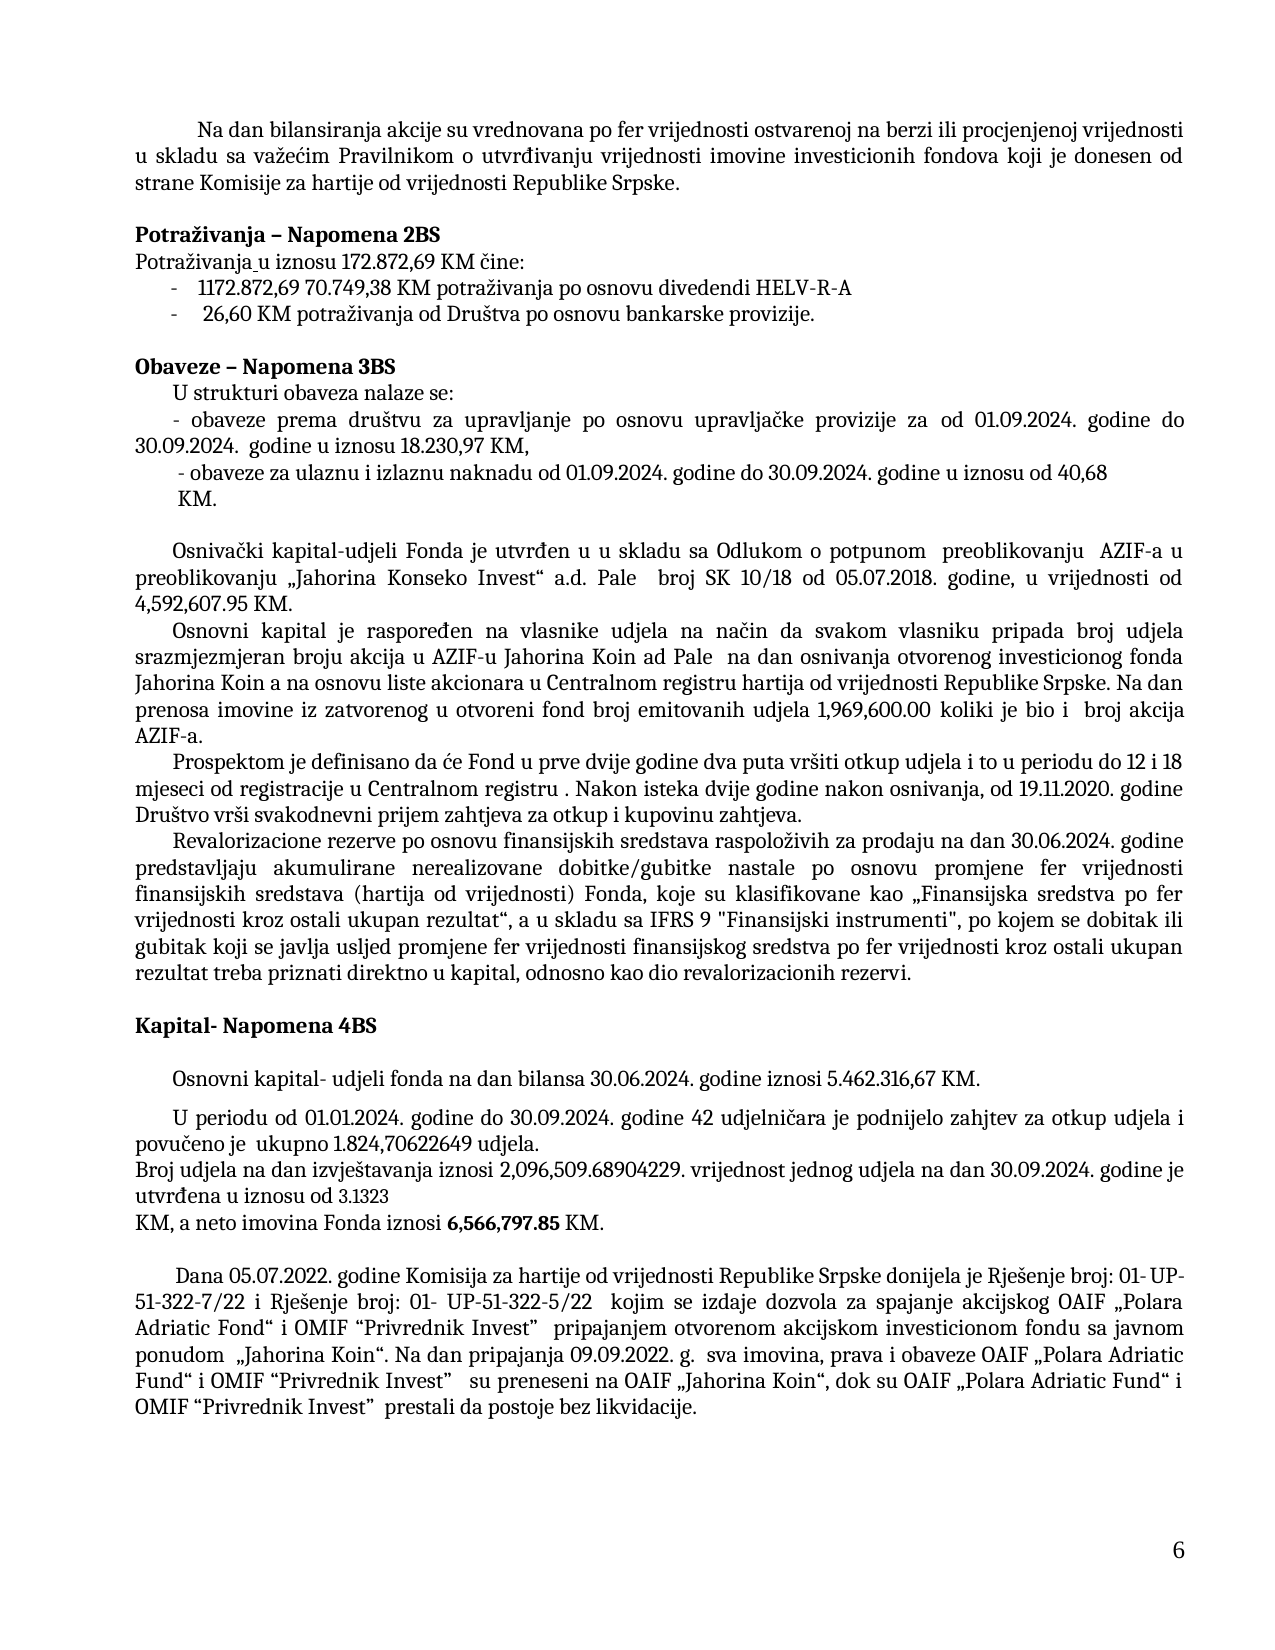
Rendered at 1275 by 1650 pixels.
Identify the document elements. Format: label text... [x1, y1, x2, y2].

text Osnivački kapital-udjeli Fonda je utvrđen u u skladu sa Odlukom o potpunom preoblikovanju AZIF-a u preoblikovanju „Jahorina Konseko Invest“ a.d. Pale broj SK 10/18 od 05.07.2018. godine, u vrijednosti od 4,592,607.95 KM. [135, 538, 1185, 617]
text Potraživanja u iznosu 172.872,69 KM čine: [135, 248, 1185, 275]
text Na dan bilansiranja akcije su vrednovana po fer vrijednosti ostvarenoj na berzi ili procjenjenoj vrijednosti u skladu sa važećim Pravilnikom o utvrđivanju vrijednosti imovine investicionih fondova koji je donesen od strane Komisije za hartije od vrijednosti Republike Srpske. [135, 117, 1185, 196]
text Potraživanja – Napomena 2BS [135, 222, 1185, 248]
text Broj udjela na dan izvještavanja iznosi 2,096,509.68904229. vrijednost jednog udjela na dan 30.09.2024. godine je utvrđena u iznosu od 3.1323 [135, 1157, 1185, 1210]
text Prospektom je definisano da će Fond u prve dvije godine dva puta vršiti otkup udjela i to u periodu do 12 i 18 mjeseci od registracije u Centralnom registru . Nakon isteka dvije godine nakon osnivanja, od 19.11.2020. godine Društvo vrši svakodnevni prijem zahtjeva za otkup i kupovinu zahtjeva. [135, 749, 1185, 828]
text - obaveze za ulaznu i izlaznu naknadu od 01.09.2024. godine do 30.09.2024. godine u iznosu od 40,68 [135, 459, 1185, 486]
text Kapital- Napomena 4BS [135, 1013, 1185, 1039]
text KM. [135, 486, 1185, 512]
text U periodu od 01.01.2024. godine do 30.09.2024. godine 42 udjelničara je podnijelo zahjtev za otkup udjela i povučeno je ukupno 1.824,70622649 udjela. [135, 1104, 1185, 1157]
text U strukturi obaveza nalaze se: [135, 380, 1185, 407]
text KM, a neto imovina Fonda iznosi 6,566,797.85 KM. [135, 1210, 1185, 1236]
text - 1172.872,69 70.749,38 KM potraživanja po osnovu divedendi HELV-R-A [135, 275, 1185, 301]
text - obaveze prema društvu za upravljanje po osnovu upravljačke provizije za od 01.09.2024. godine do 30.09.2024. godine u iznosu 18.230,97 KM, [135, 407, 1185, 459]
text Osnovni kapital- udjeli fonda na dan bilansa 30.06.2024. godine iznosi 5.462.316,67 KM. [135, 1065, 1185, 1092]
text Osnovni kapital je raspoređen na vlasnike udjela na način da svakom vlasniku pripada broj udjela srazmjezmjeran broju akcija u AZIF-u Jahorina Koin ad Pale na dan osnivanja otvorenog investicionog fonda Jahorina Koin a na osnovu liste akcionara u Centralnom registru hartija od vrijednosti Republike Srpske. Na dan prenosa imovine iz zatvorenog u otvoreni fond broj emitovanih udjela 1,969,600.00 koliki je bio i broj akcija AZIF-a. [135, 617, 1185, 749]
text Dana 05.07.2022. godine Komisija za hartije od vrijednosti Republike Srpske donijela je Rješenje broj: 01-UP-51-322-7/22 i Rješenje broj: 01- UP-51-322-5/22 kojim se izdaje dozvola za spajanje akcijskog OAIF „Polara Adriatic Fond“ i OMIF “Privrednik Invest” pripajanjem otvorenom akcijskom investicionom fondu sa javnom ponudom „Jahorina Koin“. Na dan pripajanja 09.09.2022. g. sva imovina, prava i obaveze OAIF „Polara Adriatic Fund“ i OMIF “Privrednik Invest” su preneseni na OAIF „Jahorina Koin“, dok su OAIF „Polara Adriatic Fund“ i OMIF “Privrednik Invest” prestali da postoje bez likvidacije. [135, 1262, 1185, 1421]
text - 26,60 KM potraživanja od Društva po osnovu bankarske provizije. [135, 301, 1185, 327]
text Obaveze – Napomena 3BS [135, 354, 1185, 380]
text Revalorizacione rezerve po osnovu finansijskih sredstava raspoloživih za prodaju na dan 30.06.2024. godine predstavljaju akumulirane nerealizovane dobitke/gubitke nastale po osnovu promjene fer vrijednosti finansijskih sredstava (hartija od vrijednosti) Fonda, koje su klasifikovane kao „Finansijska sredstva po fer vrijednosti kroz ostali ukupan rezultat“, a u skladu sa IFRS 9 "Finansijski instrumenti", po kojem se dobitak ili gubitak koji se javlja usljed promjene fer vrijednosti finansijskog sredstva po fer vrijednosti kroz ostali ukupan rezultat treba priznati direktno u kapital, odnosno kao dio revalorizacionih rezervi. [135, 828, 1185, 986]
